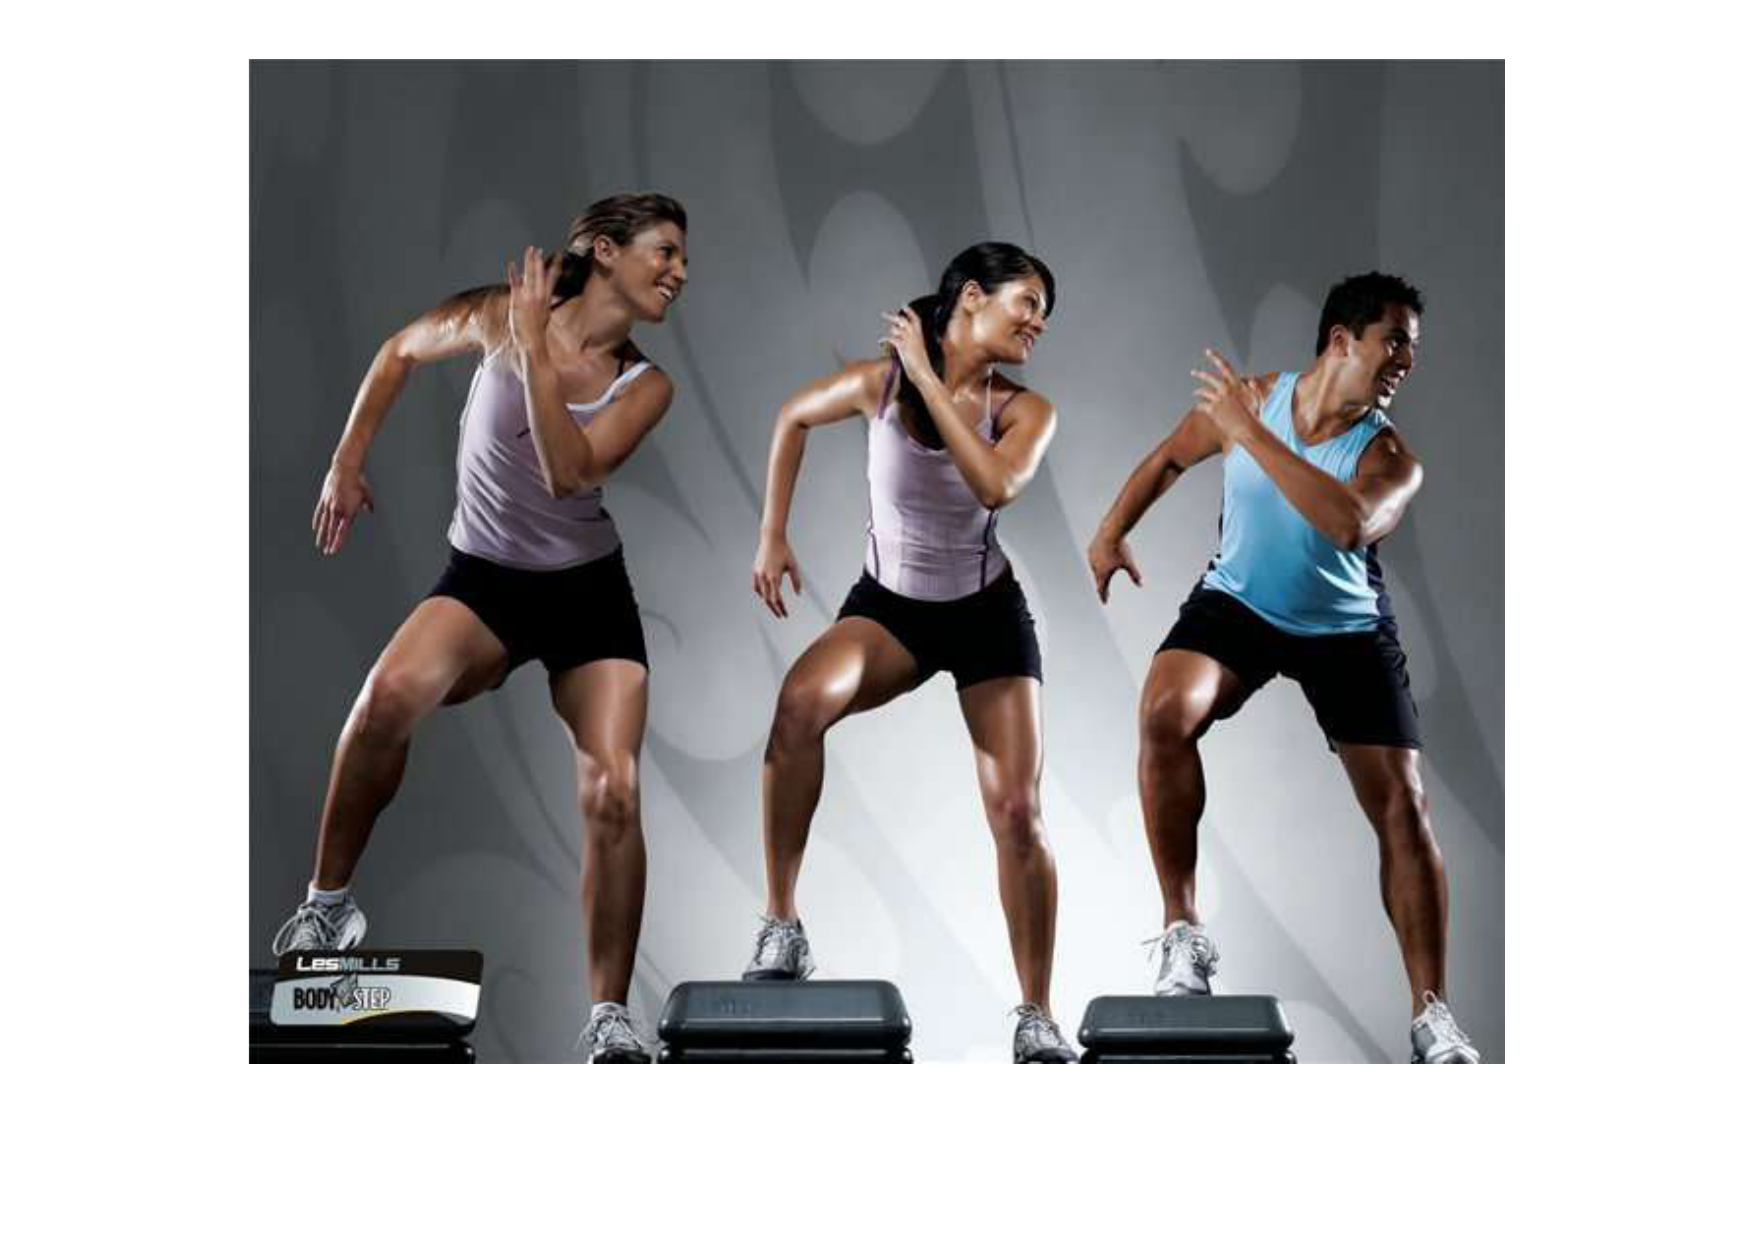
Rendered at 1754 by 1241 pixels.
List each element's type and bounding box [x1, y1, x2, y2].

picture [248, 59, 1505, 1064]
